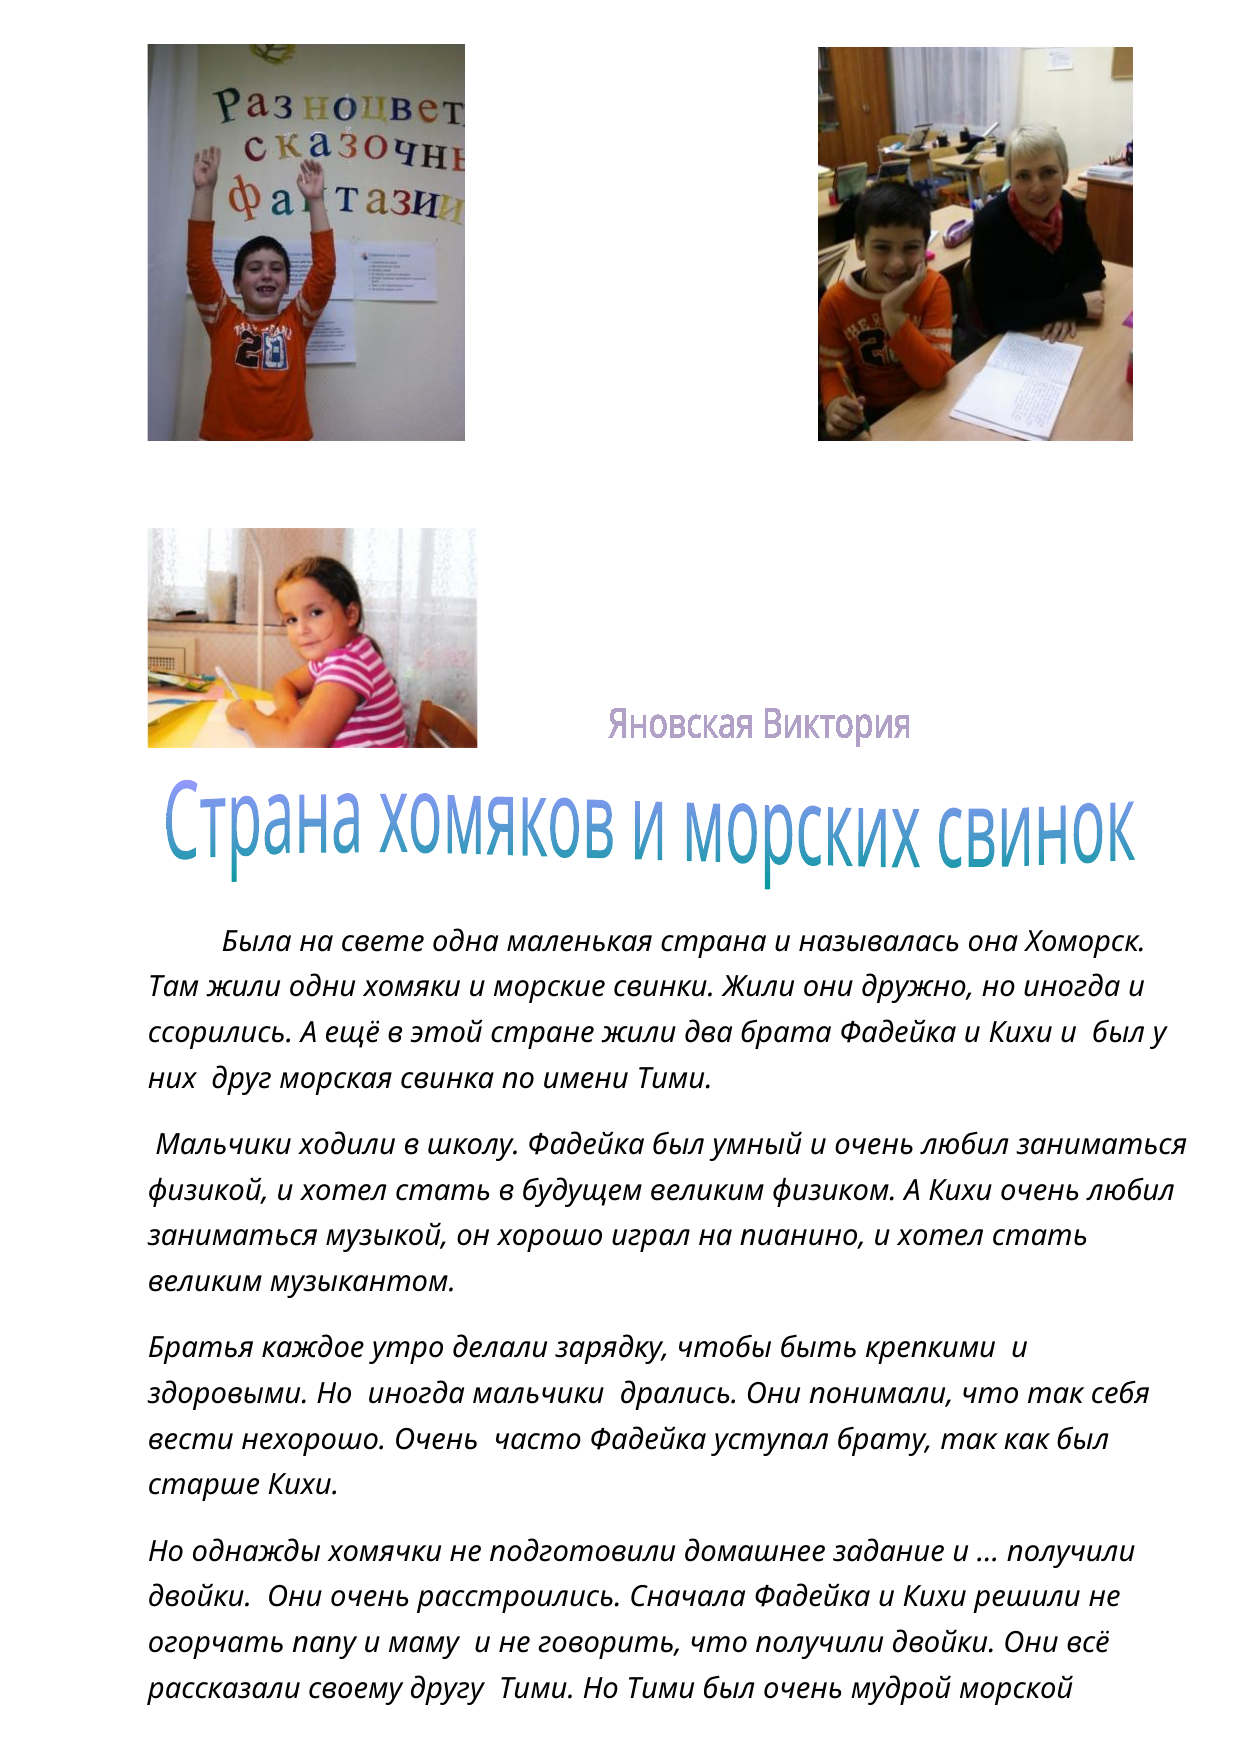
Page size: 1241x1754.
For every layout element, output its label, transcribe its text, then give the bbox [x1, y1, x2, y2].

text Братья каждое утро делали зарядку, чтобы быть крепкими и здоровыми. Но иногда мальчики дрались. Они понимали, что так себя вести нехорошо. Очень часто Фадейка уступал брату, так как был старше Кихи. [148, 1327, 1196, 1503]
picture [147, 44, 465, 441]
text Мальчики ходили в школу. Фадейка был умный и очень любил заниматься физикой, и хотел стать в будущем великим физиком. А Кихи очень любил заниматься музыкой, он хорошо играл на пианино, и хотел стать великим музыкантом. [148, 1123, 1196, 1300]
text Была на свете одна маленькая страна и называлась она Хоморск. Там жили одни хомяки и морские свинки. Жили они дружно, но иногда и ссорились. А ещё в этой стране жили два брата Фадейка и Кихи и был у них друг морская свинка по имени Тими. [148, 920, 1196, 1097]
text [148, 1530, 1196, 1707]
picture [818, 47, 1133, 441]
picture [147, 528, 478, 748]
